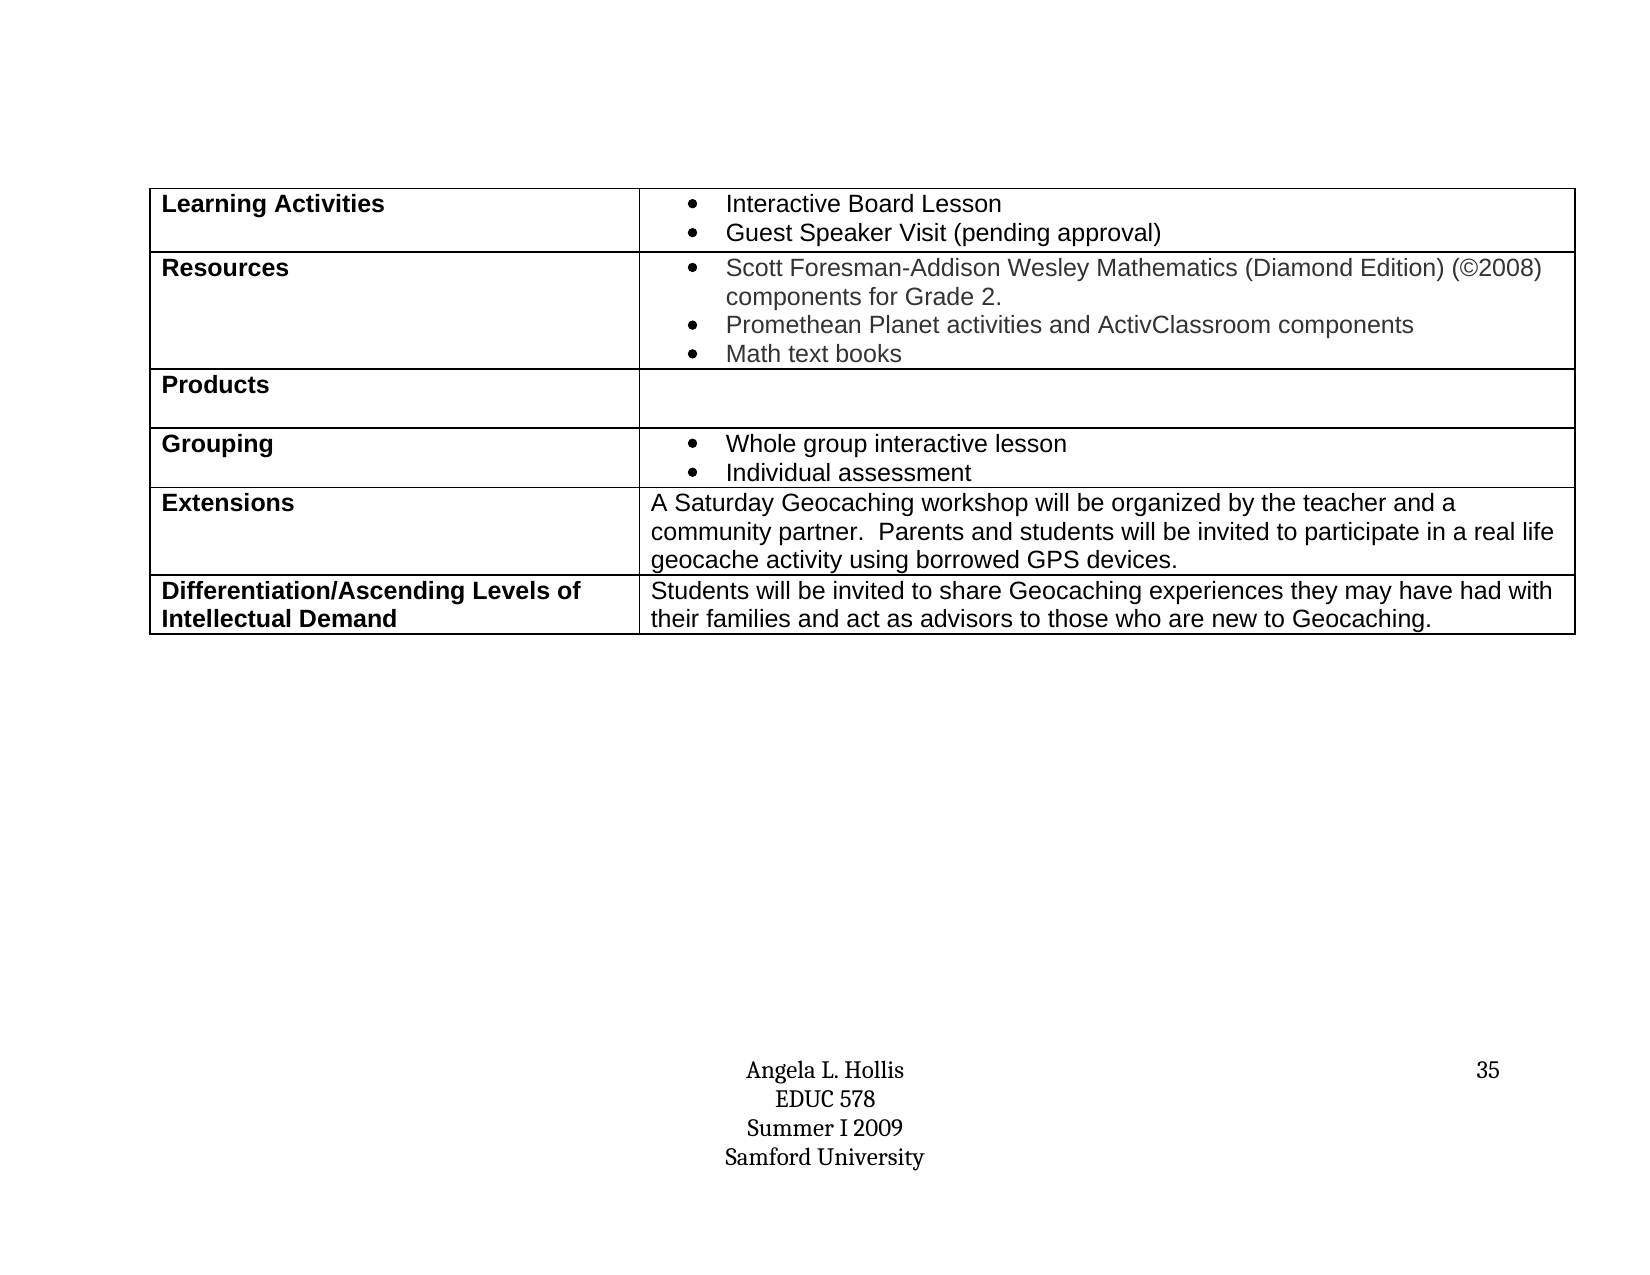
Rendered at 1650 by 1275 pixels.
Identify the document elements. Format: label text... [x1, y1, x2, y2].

table_cell Grouping [151, 429, 639, 486]
table_cell A Saturday Geocaching workshop will be organized by the teacher and a community partner. Parents and students will be invited to participate in a real life geocache activity using borrowed GPS devices. [640, 488, 1574, 574]
table_cell Scott Foresman-Addison Wesley Mathematics (Diamond Edition) (©2008) components for Grade 2. Promethean Planet activities and ActivClassroom components Math text books [640, 253, 1574, 368]
table_cell Extensions [151, 488, 639, 574]
table_cell Resources [151, 253, 639, 368]
table_cell Whole group interactive lesson Individual assessment [640, 429, 1574, 486]
table_cell Students will be invited to share Geocaching experiences they may have had with their families and act as advisors to those who are new to Geocaching. [640, 576, 1574, 633]
table_cell Interactive Board Lesson Guest Speaker Visit (pending approval) [640, 189, 1574, 251]
table_cell Products [151, 370, 639, 427]
table_cell [640, 370, 1574, 427]
table_cell Learning Activities [151, 189, 639, 251]
table_cell Differentiation/Ascending Levels of Intellectual Demand [151, 576, 639, 633]
